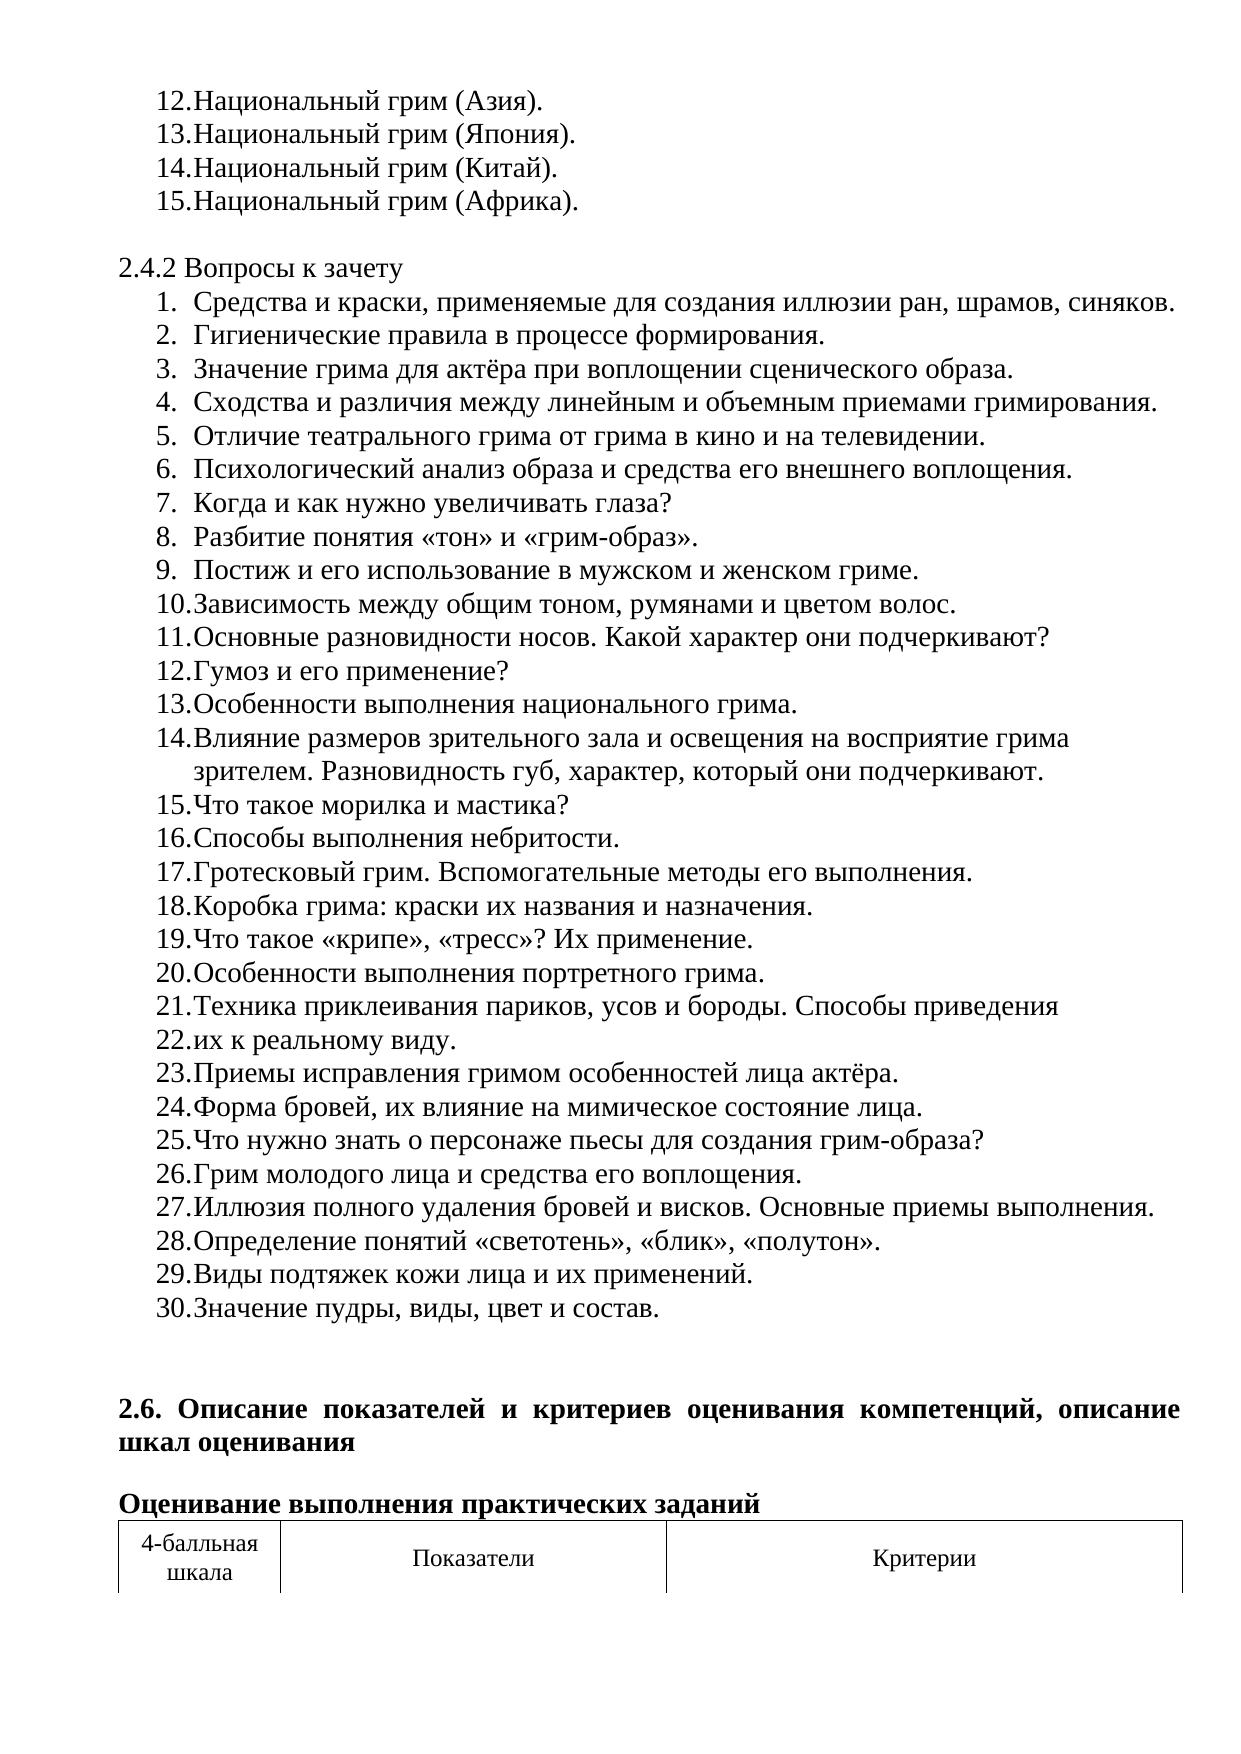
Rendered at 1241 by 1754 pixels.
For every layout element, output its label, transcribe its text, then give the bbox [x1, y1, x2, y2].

list Грим молодого лица и средства его воплощения. [156, 1156, 1181, 1189]
list Особенности выполнения национального грима. [156, 686, 1181, 720]
list Средства и краски, применяемые для создания иллюзии ран, шрамов, синяков. [156, 284, 1181, 317]
list Что нужно знать о персонаже пьесы для создания грим-образа? [156, 1122, 1181, 1156]
list Значение грима для актёра при воплощении сценического образа. [156, 351, 1181, 384]
list Коробка грима: краски их названия и назначения. [156, 888, 1181, 921]
list их к реальному виду. [156, 1022, 1181, 1055]
list Национальный грим (Азия). [156, 83, 1181, 116]
list Влияние размеров зрительного зала и освещения на восприятие грима зрителем. Разновидность губ, характер, который они подчеркивают. [156, 720, 1181, 787]
list Определение понятий «светотень», «блик», «полутон». [156, 1223, 1181, 1257]
list Иллюзия полного удаления бровей и висков. Основные приемы выполнения. [156, 1189, 1181, 1223]
list Приемы исправления гримом особенностей лица актёра. [156, 1055, 1181, 1089]
text 2.4.2 Вопросы к зачету [118, 250, 1181, 284]
list Постиж и его использование в мужском и женском гриме. [156, 552, 1181, 586]
list Национальный грим (Япония). [156, 116, 1181, 150]
list Национальный грим (Африка). [156, 183, 1181, 217]
list Основные разновидности носов. Какой характер они подчеркивают? [156, 619, 1181, 653]
list Способы выполнения небритости. [156, 821, 1181, 854]
list Когда и как нужно увеличивать глаза? [156, 485, 1181, 519]
list Техника приклеивания париков, усов и бороды. Способы приведения [156, 988, 1181, 1022]
table_header 4-балльная шкала [119, 1521, 280, 1593]
list Психологический анализ образа и средства его внешнего воплощения. [156, 452, 1181, 485]
list Значение пудры, виды, цвет и состав. [156, 1290, 1181, 1324]
list Национальный грим (Китай). [156, 150, 1181, 183]
list Разбитие понятия «тон» и «грим-образ». [156, 519, 1181, 552]
list Отличие театрального грима от грима в кино и на телевидении. [156, 418, 1181, 452]
list Что такое «крипе», «тресс»? Их применение. [156, 921, 1181, 955]
list Гротесковый грим. Вспомогательные методы его выполнения. [156, 854, 1181, 888]
list Сходства и различия между линейным и объемным приемами гримирования. [156, 384, 1181, 418]
list Форма бровей, их влияние на мимическое состояние лица. [156, 1089, 1181, 1122]
list Особенности выполнения портретного грима. [156, 955, 1181, 988]
text 2.6. Описание показателей и критериев оценивания компетенций, описание шкал оценивания [118, 1391, 1181, 1458]
list Виды подтяжек кожи лица и их применений. [156, 1257, 1181, 1290]
list Зависимость между общим тоном, румянами и цветом волос. [156, 586, 1181, 619]
table_header Показатели [281, 1521, 666, 1593]
list Что такое морилка и мастика? [156, 787, 1181, 821]
table_header Критерии [667, 1521, 1182, 1593]
text Оценивание выполнения практических заданий [118, 1487, 1181, 1520]
list Гумоз и его применение? [156, 653, 1181, 686]
list Гигиенические правила в процессе формирования. [156, 317, 1181, 351]
